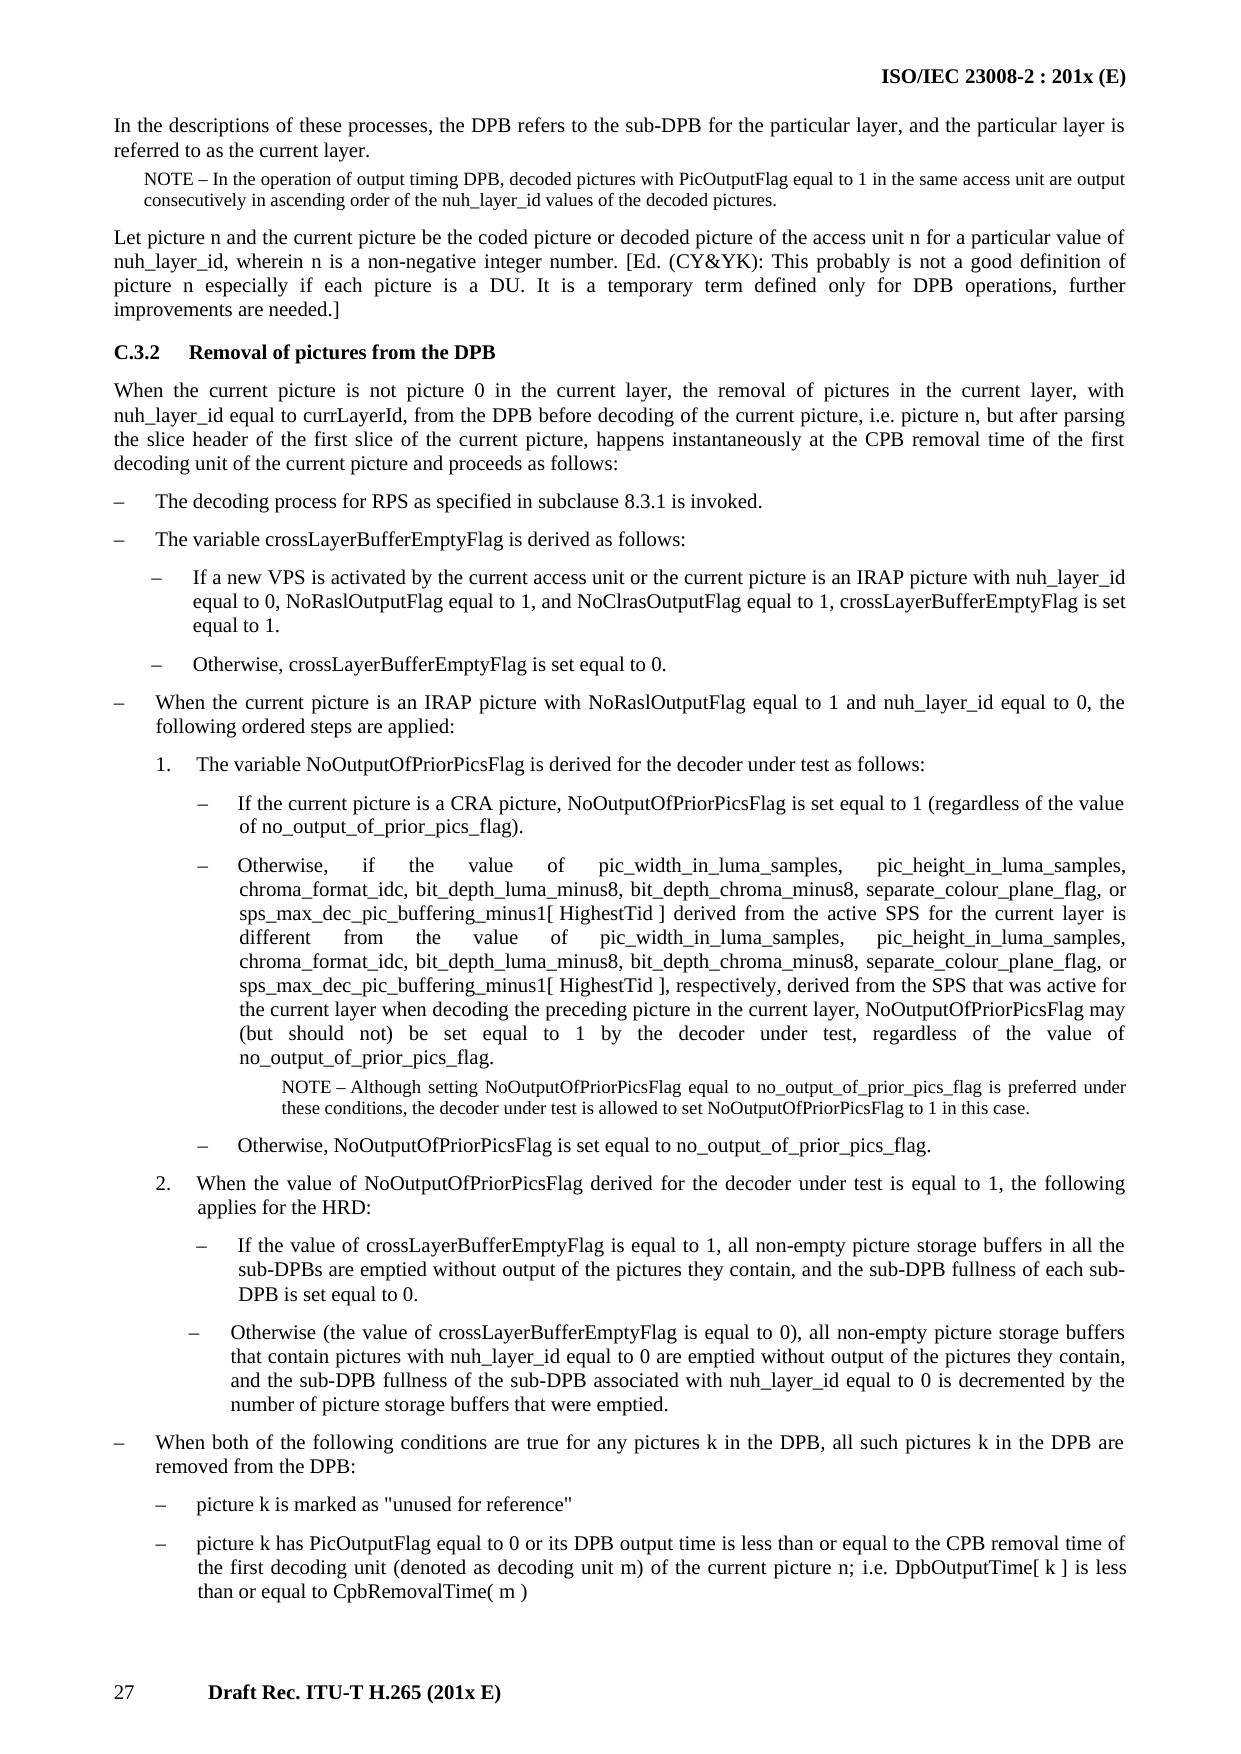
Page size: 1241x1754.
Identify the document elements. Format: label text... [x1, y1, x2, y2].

text Let picture n and the current picture be the coded picture or decoded picture of the access unit n for a particular value of nuh_layer_id, wherein n is a non-negative integer number. [Ed. (CY&YK): This probably is not a good definition of picture n especially if each picture is a DU. It is a temporary term defined only for DPB operations, further improvements are needed.] [113, 225, 1127, 321]
text – Otherwise, if the value of pic_width_in_luma_samples, pic_height_in_luma_samples, chroma_format_idc, bit_depth_luma_minus8, bit_depth_chroma_minus8, separate_colour_plane_flag, or sps_max_dec_pic_buffering_minus1[ HighestTid ] derived from the active SPS for the current layer is different from the value of pic_width_in_luma_samples, pic_height_in_luma_samples, chroma_format_idc, bit_depth_luma_minus8, bit_depth_chroma_minus8, separate_colour_plane_flag, or sps_max_dec_pic_buffering_minus1[ HighestTid ], respectively, derived from the SPS that was active for the current layer when decoding the preceding picture in the current layer, NoOutputOfPriorPicsFlag may (but should not) be set equal to 1 by the decoder under test, regardless of the value of no_output_of_prior_pics_flag. [197, 853, 1127, 1069]
text 1. The variable NoOutputOfPriorPicsFlag is derived for the decoder under test as follows: [155, 752, 1127, 776]
text – When the current picture is an IRAP picture with NoRaslOutputFlag equal to 1 and nuh_layer_id equal to 0, the following ordered steps are applied: [113, 690, 1127, 738]
text – picture k has PicOutputFlag equal to 0 or its DPB output time is less than or equal to the CPB removal time of the first decoding unit (denoted as decoding unit m) of the current picture n; i.e. DpbOutputTime[ k ] is less than or equal to CpbRemovalTime( m ) [155, 1531, 1127, 1603]
text – The variable crossLayerBufferEmptyFlag is derived as follows: [113, 527, 1127, 551]
text – If a new VPS is activated by the current access unit or the current picture is an IRAP picture with nuh_layer_id equal to 0, NoRaslOutputFlag equal to 1, and NoClrasOutputFlag equal to 1, crossLayerBufferEmptyFlag is set equal to 1. [151, 565, 1127, 637]
text – picture k is marked as "unused for reference" [155, 1492, 1127, 1516]
text – If the current picture is a CRA picture, NoOutputOfPriorPicsFlag is set equal to 1 (regardless of the value of no_output_of_prior_pics_flag). [197, 790, 1127, 838]
text NOTE – In the operation of output timing DPB, decoded pictures with PicOutputFlag equal to 1 in the same access unit are output consecutively in ascending order of the nuh_layer_id values of the decoded pictures. [143, 168, 1127, 211]
text – The decoding process for RPS as specified in subclause 8.3.1 is invoked. [113, 489, 1127, 513]
text – Otherwise, crossLayerBufferEmptyFlag is set equal to 0. [151, 652, 1127, 676]
text – If the value of crossLayerBufferEmptyFlag is equal to 1, all non-empty picture storage buffers in all the sub-DPBs are emptied without output of the pictures they contain, and the sub-DPB fullness of each sub-DPB is set equal to 0. [196, 1233, 1127, 1306]
text 2. When the value of NoOutputOfPriorPicsFlag derived for the decoder under test is equal to 1, the following applies for the HRD: [155, 1171, 1127, 1219]
text – When both of the following conditions are true for any pictures k in the DPB, all such pictures k in the DPB are removed from the DPB: [113, 1430, 1127, 1478]
text – Otherwise (the value of crossLayerBufferEmptyFlag is equal to 0), all non-empty picture storage buffers that contain pictures with nuh_layer_id equal to 0 are emptied without output of the pictures they contain, and the sub-DPB fullness of the sub-DPB associated with nuh_layer_id equal to 0 is decremented by the number of picture storage buffers that were emptied. [188, 1320, 1127, 1416]
list Removal of pictures from the DPB [113, 340, 1127, 364]
text When the current picture is not picture 0 in the current layer, the removal of pictures in the current layer, with nuh_layer_id equal to currLayerId, from the DPB before decoding of the current picture, i.e. picture n, but after parsing the slice header of the first slice of the current picture, happens instantaneously at the CPB removal time of the first decoding unit of the current picture and proceeds as follows: [113, 378, 1127, 475]
text NOTE – Although setting NoOutputOfPriorPicsFlag equal to no_output_of_prior_pics_flag is preferred under these conditions, the decoder under test is allowed to set NoOutputOfPriorPicsFlag to 1 in this case. [281, 1076, 1127, 1119]
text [113, 113, 1127, 162]
text – Otherwise, NoOutputOfPriorPicsFlag is set equal to no_output_of_prior_pics_flag. [197, 1133, 1127, 1157]
